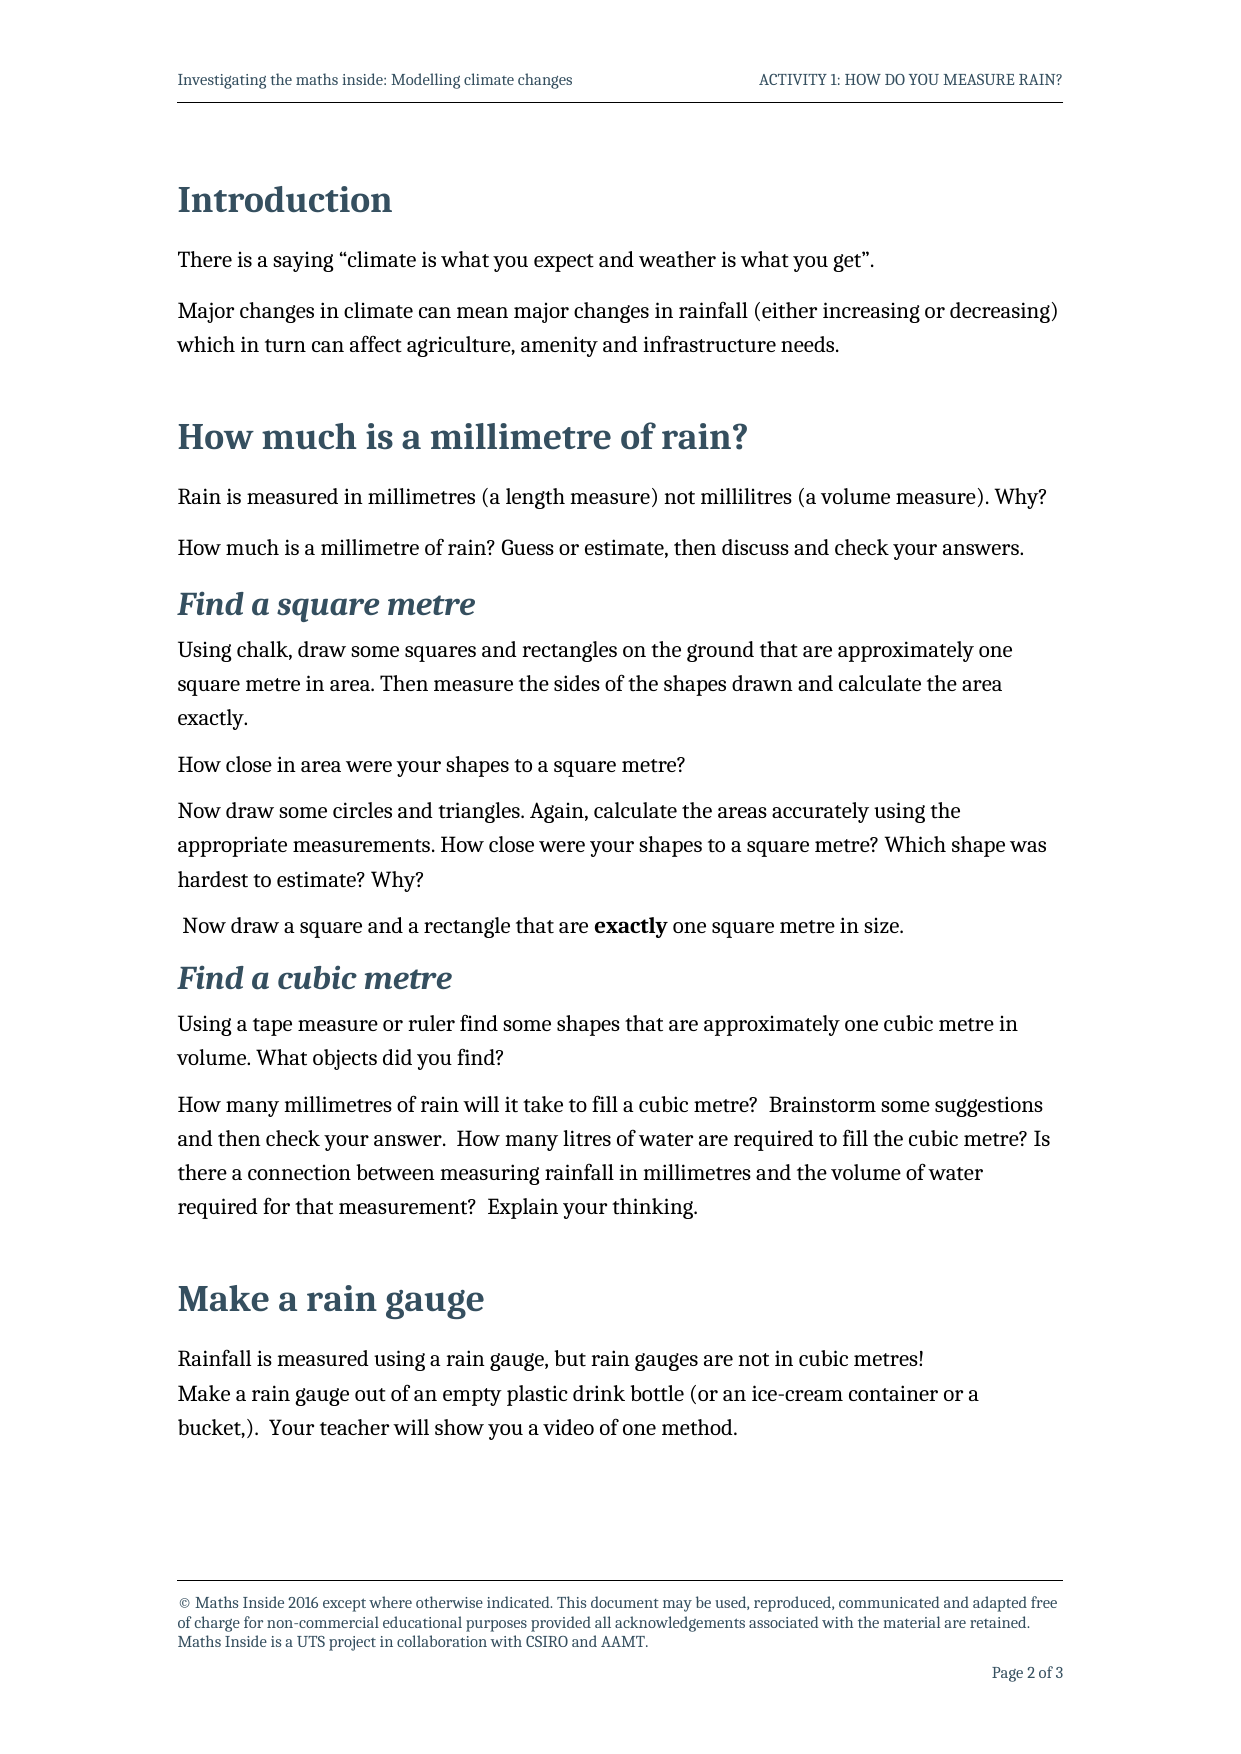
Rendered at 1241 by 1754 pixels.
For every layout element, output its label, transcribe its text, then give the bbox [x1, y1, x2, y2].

text How many millimetres of rain will it take to fill a cubic metre? Brainstorm some suggestions and then check your answer. How many litres of water are required to fill the cubic metre? Is there a connection between measuring rainfall in millimetres and the volume of water required for that measurement? Explain your thinking. [177, 1091, 1063, 1220]
text How much is a millimetre of rain? Guess or estimate, then discuss and check your answers. [177, 535, 1063, 561]
subtitle Make a rain gauge [177, 1278, 1063, 1321]
subtitle Find a cubic metre [177, 960, 1063, 998]
text Make a rain gauge out of an empty plastic drink bottle (or an ice-cream container or a bucket,). Your teacher will show you a video of one method. [177, 1380, 1063, 1441]
text Now draw some circles and triangles. Again, calculate the areas accurately using the appropriate measurements. How close were your shapes to a square metre? Which shape was hardest to estimate? Why? [177, 798, 1063, 893]
text Rainfall is measured using a rain gauge, but rain gauges are not in cubic metres! [177, 1346, 1063, 1373]
subtitle How much is a millimetre of rain? [177, 416, 1063, 459]
subtitle Find a square metre [177, 586, 1063, 624]
text Now draw a square and a rectangle that are exactly one square metre in size. [177, 913, 1063, 939]
text Using chalk, draw some squares and rectangles on the ground that are approximately one square metre in area. Then measure the sides of the shapes drawn and calculate the area exactly. [177, 636, 1063, 731]
text How close in area were your shapes to a square metre? [177, 751, 1063, 778]
text Using a tape measure or ruler find some shapes that are approximately one cubic metre in volume. What objects did you find? [177, 1011, 1063, 1071]
text There is a saying “climate is what you expect and weather is what you get”. [177, 247, 1063, 273]
text Rain is measured in millimetres (a length measure) not millilitres (a volume measure). Why? [177, 484, 1063, 510]
subtitle Introduction [177, 178, 1063, 222]
text Major changes in climate can mean major changes in rainfall (either increasing or decreasing) which in turn can affect agriculture, amenity and infrastructure needs. [177, 297, 1063, 358]
